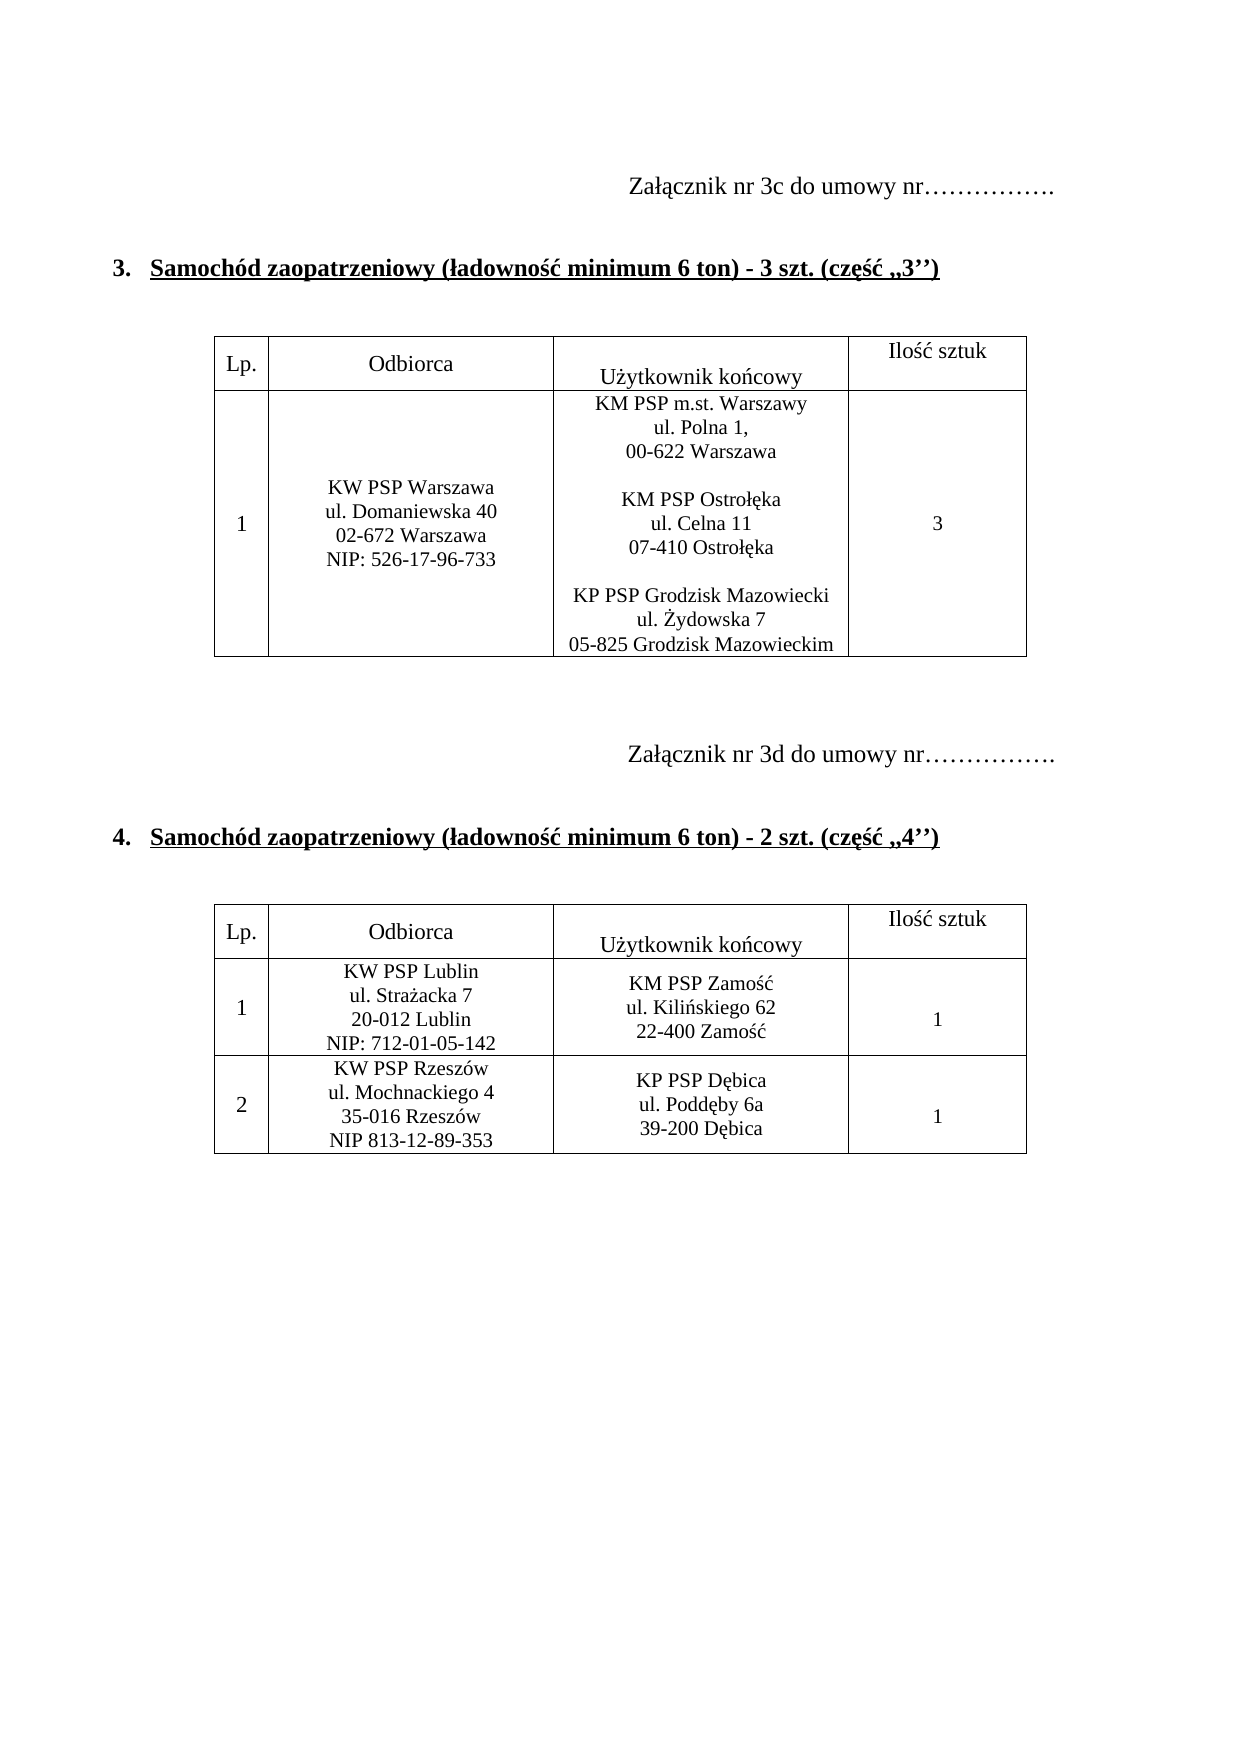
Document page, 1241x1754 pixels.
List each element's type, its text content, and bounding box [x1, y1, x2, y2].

table_header Lp. [215, 905, 268, 958]
table_cell 1 [215, 391, 268, 656]
table_header Użytkownik końcowy [554, 337, 848, 390]
table_cell KW PSP Rzeszów ul. Mochnackiego 4 35-016 Rzeszów NIP 813-12-89-353 [269, 1056, 553, 1152]
list Samochód zaopatrzeniowy (ładowność minimum 6 ton) - 2 szt. (część ,,4’’) [112, 822, 1165, 850]
table_cell 1 [215, 959, 268, 1055]
list Samochód zaopatrzeniowy (ładowność minimum 6 ton) - 3 szt. (część ,,3’’) [112, 253, 1165, 282]
table_cell 1 [849, 1056, 1026, 1152]
table_cell KM PSP m.st. Warszawy ul. Polna 1, 00-622 Warszawa KM PSP Ostrołęka ul. Celna 11 07-410 Ostrołęka KP PSP Grodzisk Mazowiecki ul. Żydowska 7 05-825 Grodzisk Mazowieckim [554, 391, 848, 656]
table_cell KP PSP Dębica ul. Poddęby 6a 39-200 Dębica [554, 1056, 848, 1152]
text Załącznik nr 3c do umowy nr……………. [444, 171, 1165, 200]
table_header Ilość sztuk [849, 905, 1026, 958]
table_cell 2 [215, 1056, 268, 1152]
table_header Odbiorca [269, 905, 553, 958]
table_cell 1 [849, 959, 1026, 1055]
table_header Ilość sztuk [849, 337, 1026, 390]
table_cell KW PSP Warszawa ul. Domaniewska 40 02-672 Warszawa NIP: 526-17-96-733 [269, 391, 553, 656]
table_header Odbiorca [269, 337, 553, 390]
table_header Użytkownik końcowy [554, 905, 848, 958]
table_cell KM PSP Zamość ul. Kilińskiego 62 22-400 Zamość [554, 959, 848, 1055]
text Załącznik nr 3d do umowy nr……………. [444, 739, 1165, 768]
table_header Lp. [215, 337, 268, 390]
table_cell KW PSP Lublin ul. Strażacka 7 20-012 Lublin NIP: 712-01-05-142 [269, 959, 553, 1055]
table_cell 3 [849, 391, 1026, 656]
